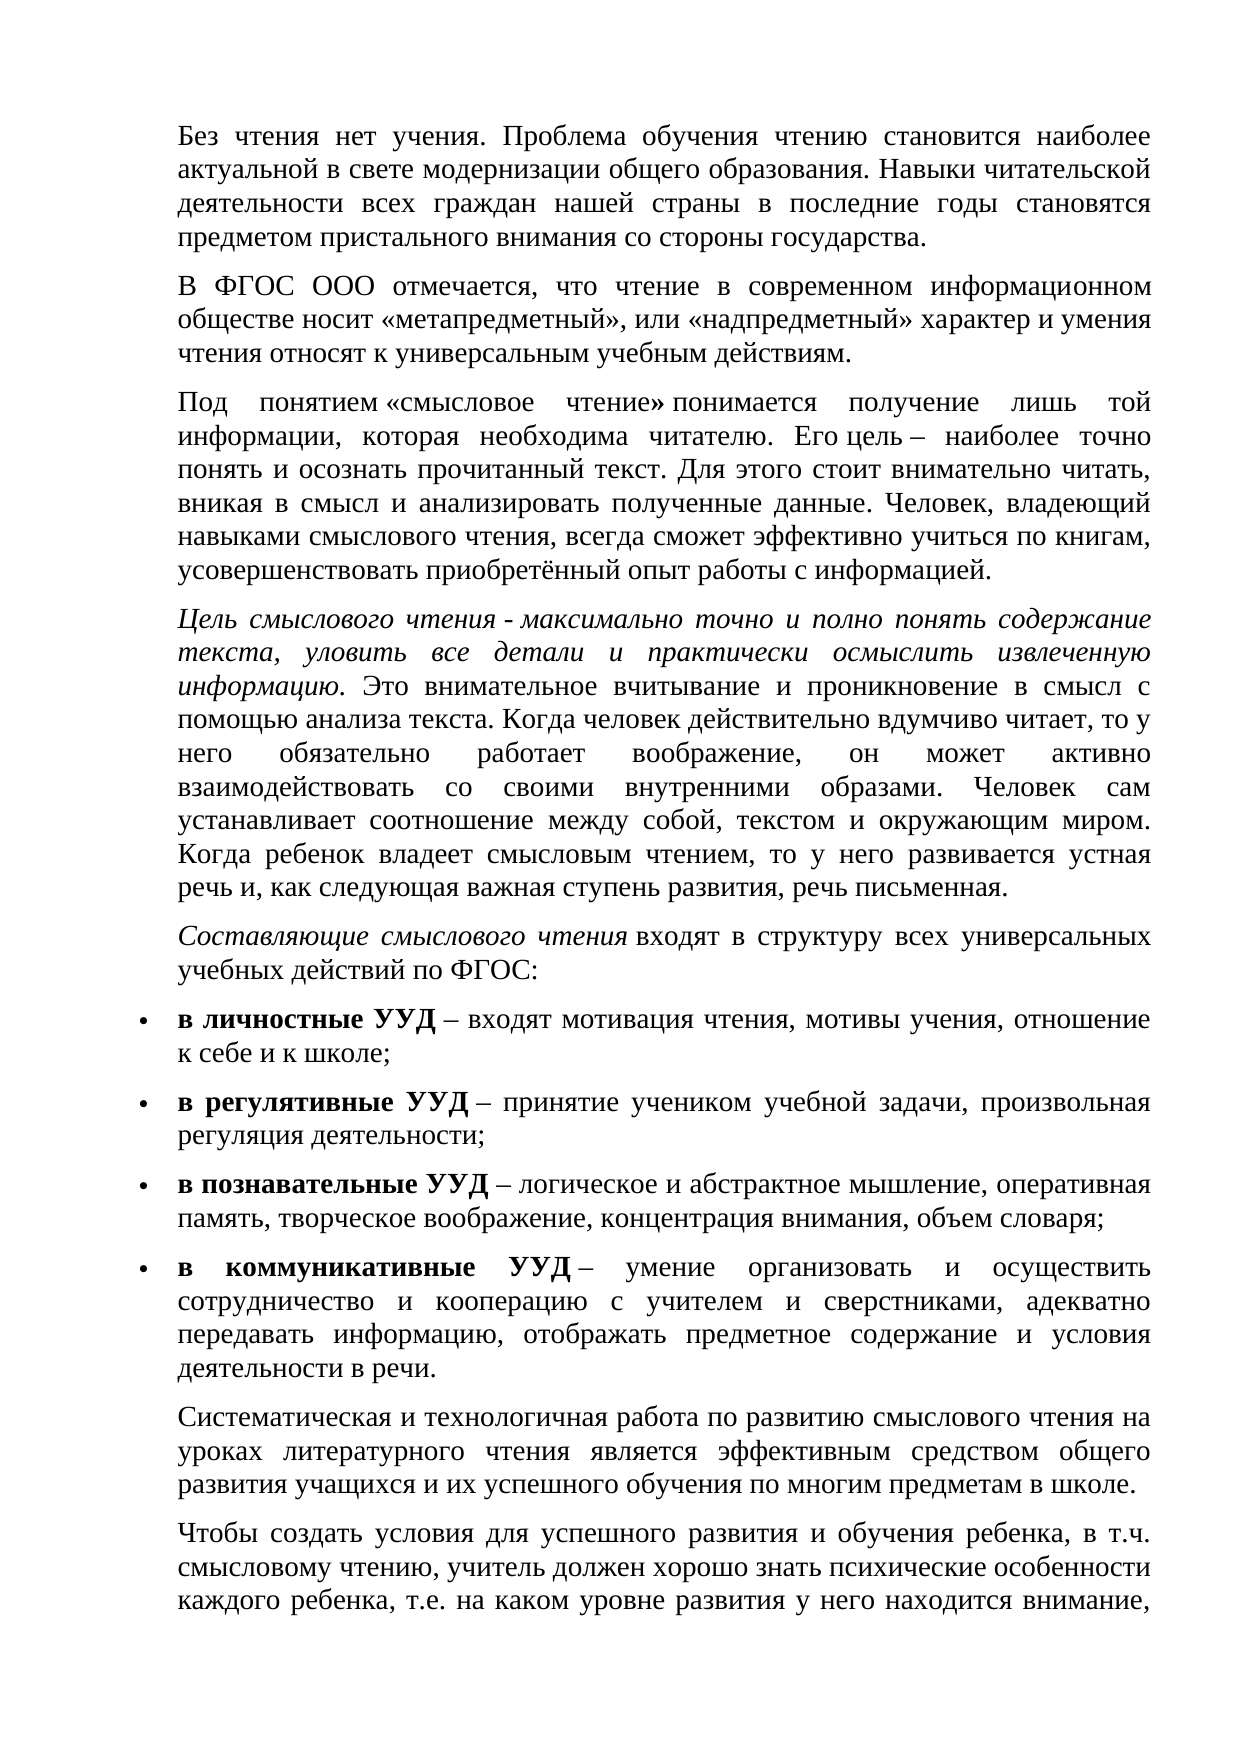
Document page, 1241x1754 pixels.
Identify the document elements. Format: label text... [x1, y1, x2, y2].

list в коммуникативные УУД – умение организовать и осуществить сотрудничество и кооперацию с учителем и сверстниками, адекватно передавать информацию, отображать предметное содержание и условия деятельности в речи. [140, 1249, 1152, 1383]
list в личностные УУД – входят мотивация чтения, мотивы учения, отношение к себе и к школе; [140, 1001, 1152, 1068]
text Цель смыслового чтения - максимально точно и полно понять содержание текста, уловить все детали и практически осмыслить извлеченную информацию. Это внимательное вчитывание и проникновение в смысл с помощью анализа текста. Когда человек действительно вдумчиво читает, то у него обязательно работает воображение, он может активно взаимодействовать со своими внутренними образами. Человек сам устанавливает соотношение между собой, текстом и окружающим миром. Когда ребенок владеет смысловым чтением, то у него развивается устная речь и, как следующая важная ступень развития, речь письменная. [177, 601, 1152, 903]
text Без чтения нет учения. Проблема обучения чтению становится наиболее актуальной в свете модернизации общего образования. Навыки читательской деятельности всех граждан нашей страны в последние годы становятся предметом пристального внимания со стороны государства. [177, 118, 1152, 252]
list в регулятивные УУД – принятие учеником учебной задачи, произвольная регуляция деятельности; [140, 1084, 1152, 1151]
text Систематическая и технологичная работа по развитию смыслового чтения на уроках литературного чтения является эффективным средством общего развития учащихся и их успешного обучения по многим предметам в школе. [177, 1399, 1152, 1500]
text Составляющие смыслового чтения входят в структуру всех универсальных учебных действий по ФГОС: [177, 918, 1152, 986]
list в познавательные УУД – логическое и абстрактное мышление, оперативная память, творческое воображение, концентрация внимания, объем словаря; [140, 1167, 1152, 1234]
text В ФГОС ООО отмечается, что чтение в современном информационном обществе носит «метапредметный», или «надпредметный» характер и умения чтения относят к универсальным учебным действиям. [177, 268, 1152, 368]
text Под понятием «смысловое чтение» понимается получение лишь той информации, которая необходима читателю. Его цель – наиболее точно понять и осознать прочитанный текст. Для этого стоит внимательно читать, вникая в смысл и анализировать полученные данные. Человек, владеющий навыками смыслового чтения, всегда сможет эффективно учиться по книгам, усовершенствовать приобретённый опыт работы с информацией. [177, 384, 1152, 585]
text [177, 1515, 1152, 1616]
